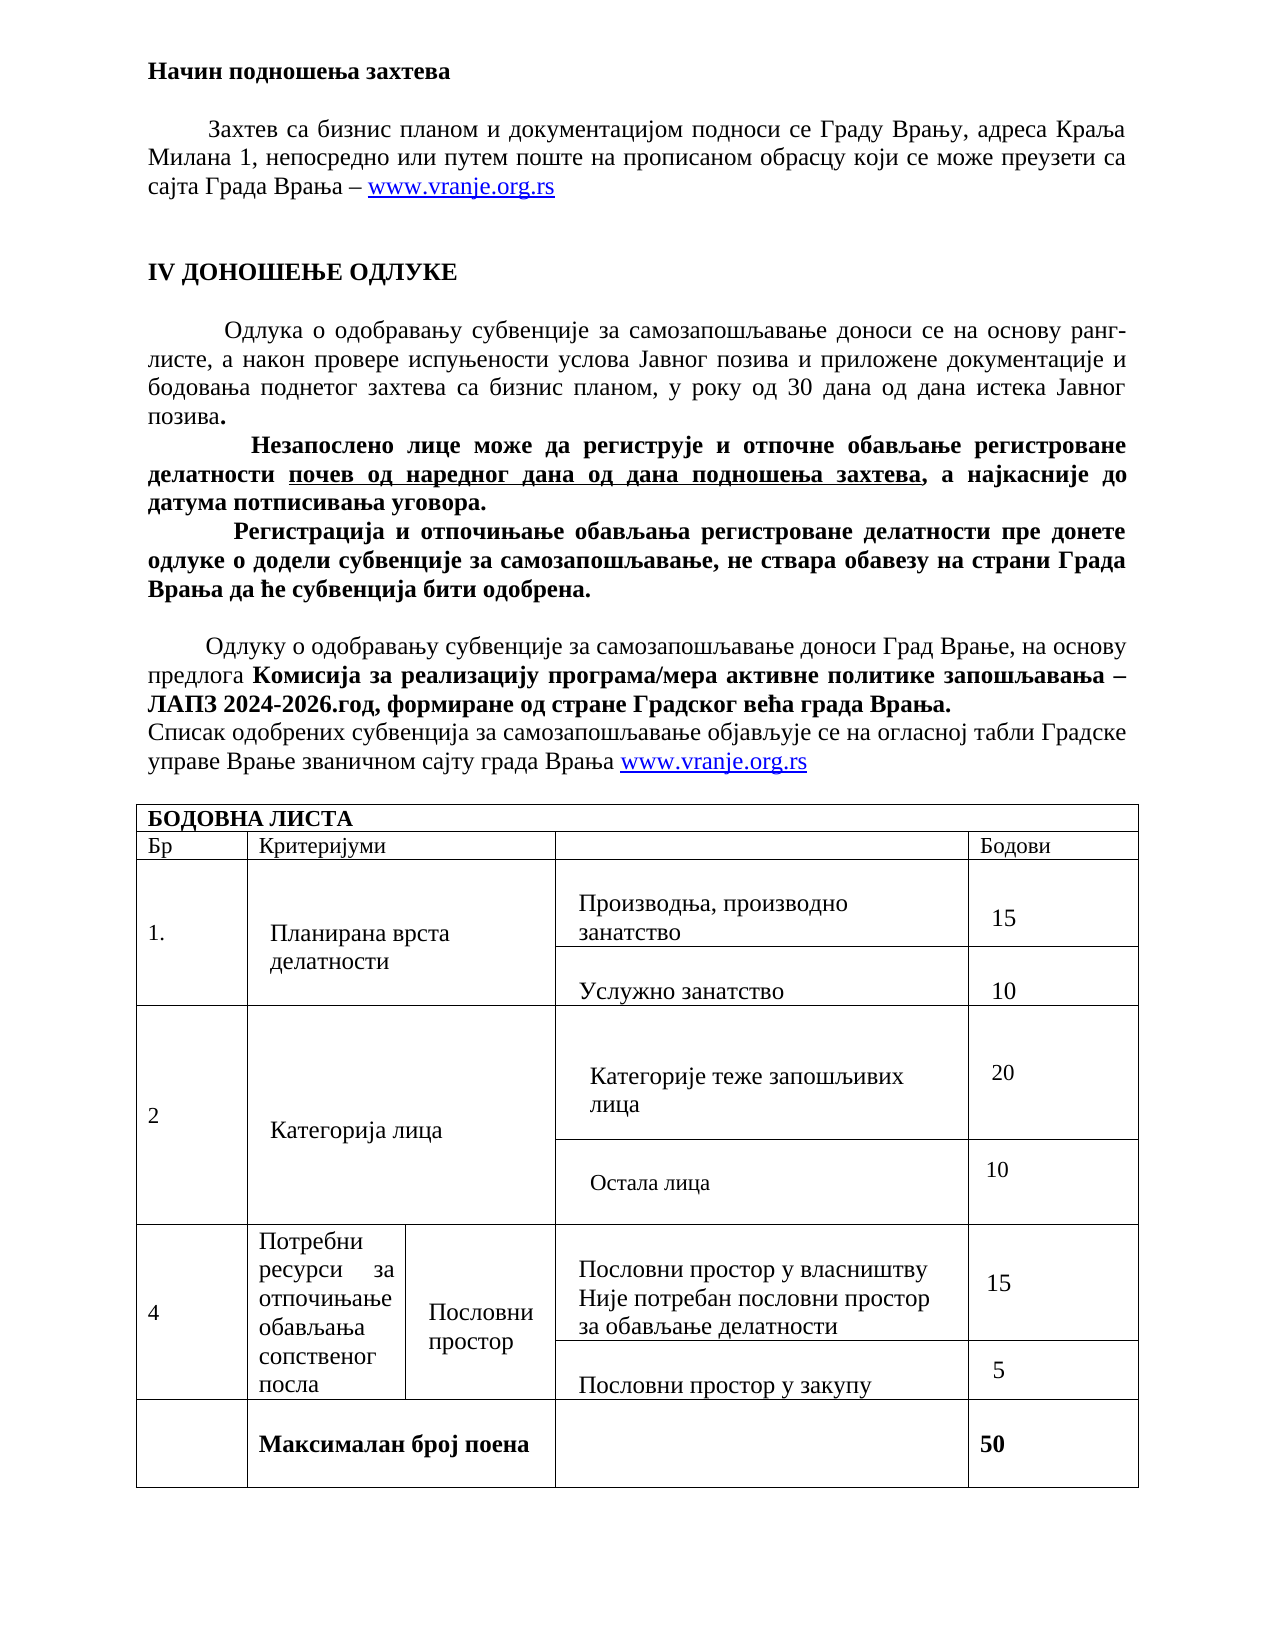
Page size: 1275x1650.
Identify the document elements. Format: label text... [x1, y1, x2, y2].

table_cell [556, 1225, 968, 1340]
text Захтев са бизнис планом и документацијом подноси се Граду Врању, адреса Краља Милана 1, непосредно или путем поште на прописаном обрасцу који се може преузети са сајта Градa Врања – www.vranje.org.rs [148, 114, 1127, 200]
table_cell Максималан број поена [248, 1400, 555, 1487]
table_cell [556, 832, 968, 858]
table_header БОДОВНА ЛИСТА [137, 805, 1138, 831]
table_cell 20 [969, 1006, 1138, 1139]
text IV ДОНОШЕЊЕ ОДЛУКЕ [148, 257, 1127, 286]
table_cell 2 [137, 1006, 247, 1224]
table_cell 10 [969, 1140, 1138, 1224]
table_cell 15 [969, 1225, 1138, 1340]
text Начин подношења захтева [148, 56, 1127, 85]
table_cell [248, 860, 555, 1004]
text Одлука о одобравању субвенције за самозапошљавање доноси се на основу ранг-листе, а након провере испуњености услова Јавног позива и приложене документације и бодовања поднетог захтева са бизнис планом, у року од 30 дана од дана истека Јавног позива. [148, 315, 1127, 430]
table_cell Остала лица [556, 1140, 968, 1224]
text Незапослено лице може да региструје и отпочне обављање регистроване делатности почев од наредног дана од дана подношења захтева, а најкасније до датума потписивања уговора. [148, 430, 1127, 516]
table_cell [556, 860, 968, 946]
table_cell 4 [137, 1225, 247, 1399]
table_cell [556, 1400, 968, 1487]
text Регистрација и отпочињање обављања регистроване делатности пре донете одлуке о додели субвенције за самозапошљавање, не ствара обавезу на страни Града Врања да ће субвенција бити одобрена. [148, 516, 1127, 602]
table_cell [969, 860, 1138, 946]
table_cell [556, 1341, 968, 1399]
table_cell Бодови [969, 832, 1138, 858]
table_cell [556, 1006, 968, 1139]
table_cell 1. [137, 860, 247, 1004]
table_cell 50 [969, 1400, 1138, 1487]
table_cell Бр [137, 832, 247, 858]
table_cell Потребни ресурси за отпочињање обављања сопственог посла [248, 1225, 405, 1399]
text Одлуку о одобравању субвенције за самозапошљавање доноси Град Врање, на основу предлога Комисија за реализацију програма/мера активне политике запошљавања – ЛАПЗ 2024-2026.год, формиране од стране Градског већа града Врања. [148, 631, 1127, 717]
table_cell [556, 947, 968, 1004]
table_cell Критеријуми [248, 832, 555, 858]
table_cell [406, 1225, 555, 1399]
table_cell [969, 947, 1138, 1004]
table_cell [248, 1006, 555, 1224]
table_cell 5 [969, 1341, 1138, 1399]
text Списак одобрених субвенција за самозапошљавање објављује се на огласној табли Градске управе Врање званичном сајту града Врања www.vranje.org.rs [148, 717, 1127, 775]
table_cell [137, 1400, 247, 1487]
